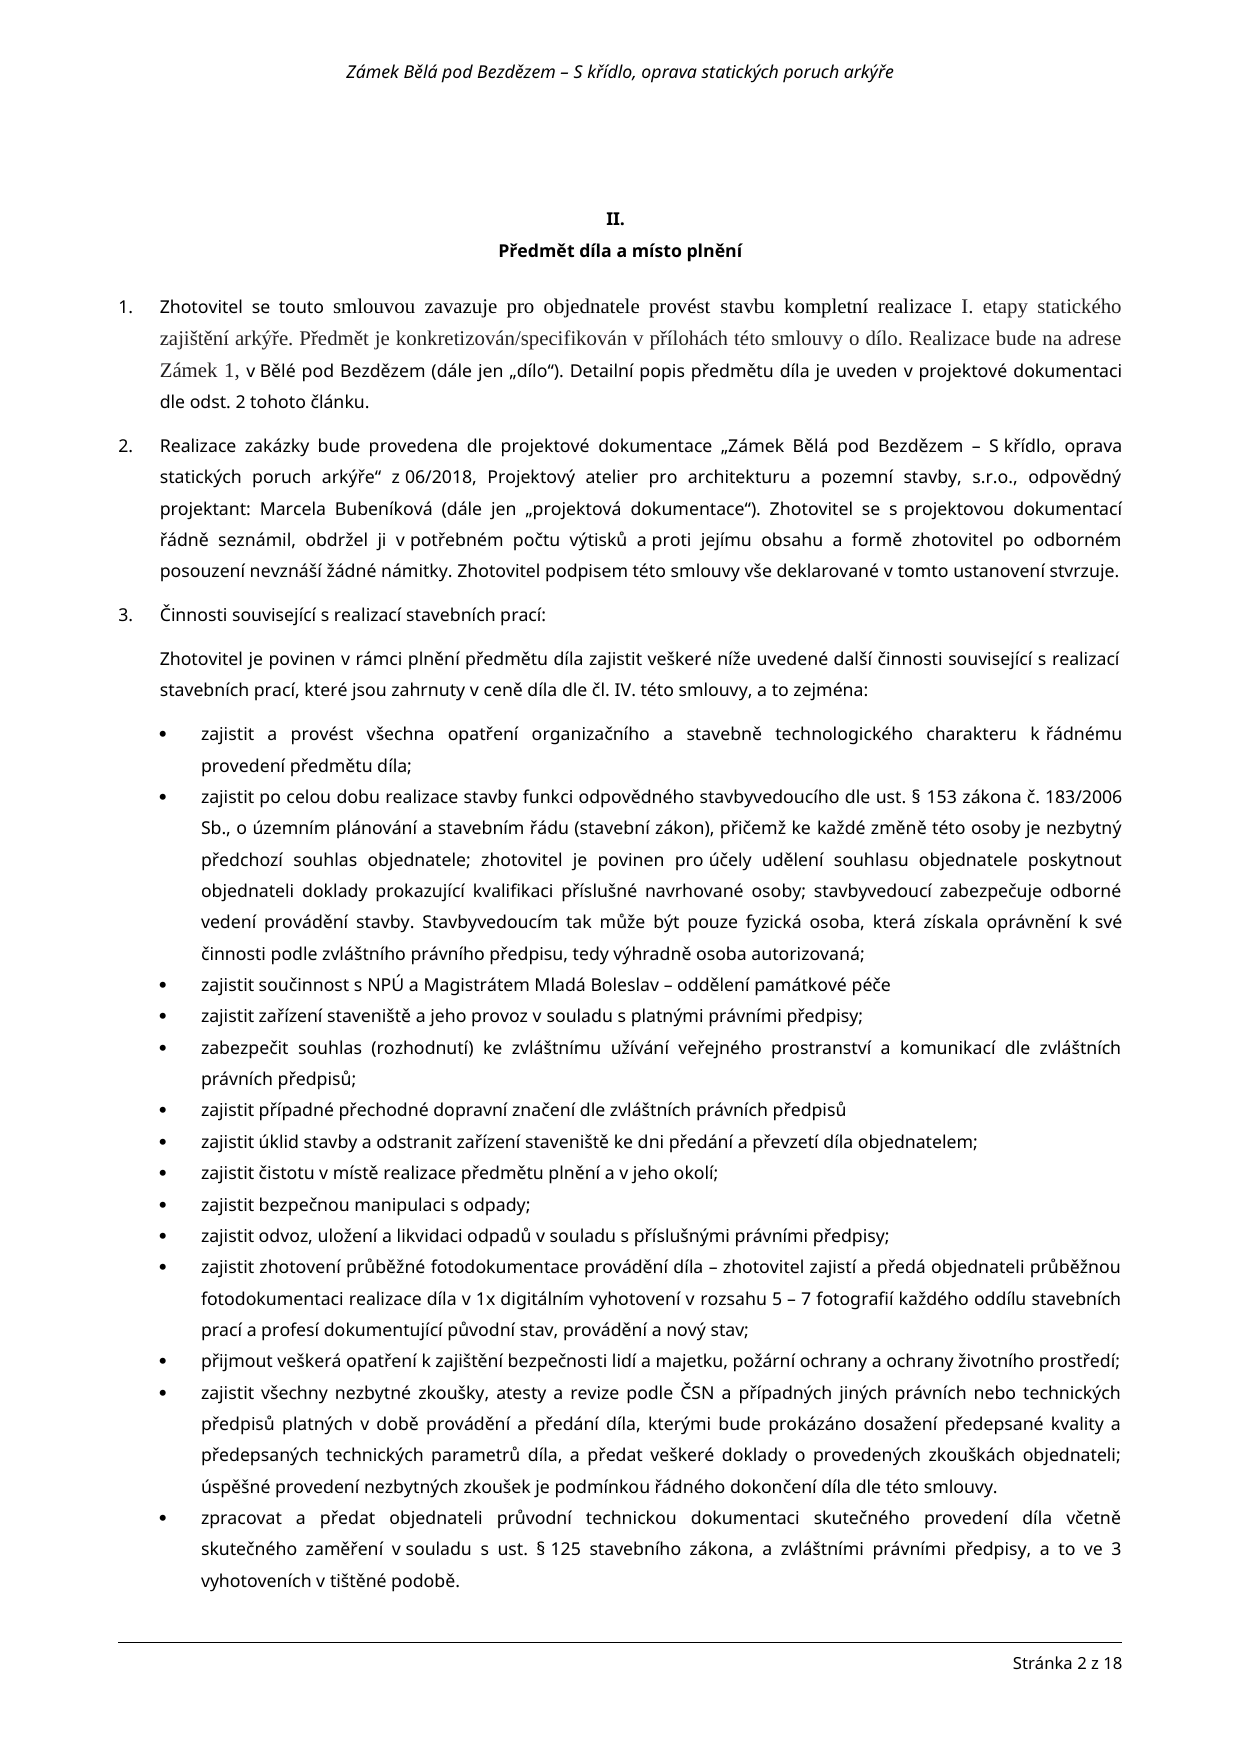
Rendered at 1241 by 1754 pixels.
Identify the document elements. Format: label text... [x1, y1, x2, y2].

text Realizace zakázky bude provedena dle projektové dokumentace „Zámek Bělá pod Bezdězem – S křídlo, oprava statických poruch arkýře“ z 06/2018, Projektový atelier pro architekturu a pozemní stavby, s.r.o., odpovědný projektant: Marcela Bubeníková (dále jen „projektová dokumentace“). Zhotovitel se s projektovou dokumentací řádně seznámil, obdržel ji v potřebném počtu výtisků a proti jejímu obsahu a formě zhotovitel po odborném posouzení nevznáší žádné námitky. Zhotovitel podpisem této smlouvy vše deklarované v tomto ustanovení stvrzuje. [118, 433, 1122, 583]
text zajistit čistotu v místě realizace předmětu plnění a v jeho okolí; [159, 1161, 1122, 1185]
text zajistit úklid stavby a odstranit zařízení staveniště ke dni předání a převzetí díla objednatelem; [159, 1129, 1122, 1153]
text zpracovat a předat objednateli průvodní technickou dokumentaci skutečného provedení díla včetně skutečného zaměření v souladu s ust. § 125 stavebního zákona, a zvláštními právními předpisy, a to ve 3 vyhotoveních v tištěné podobě. [159, 1506, 1122, 1592]
text zajistit zařízení staveniště a jeho provoz v souladu s platnými právními předpisy; [159, 1004, 1122, 1028]
text Činnosti související s realizací stavebních prací: [118, 603, 1122, 627]
text zabezpečit souhlas (rozhodnutí) ke zvláštnímu užívání veřejného prostranství a komunikací dle zvláštních právních předpisů; [159, 1035, 1122, 1091]
text zajistit případné přechodné dopravní značení dle zvláštních právních předpisů [159, 1098, 1122, 1122]
text přijmout veškerá opatření k zajištění bezpečnosti lidí a majetku, požární ochrany a ochrany životního prostředí; [159, 1349, 1122, 1373]
text zajistit bezpečnou manipulaci s odpady; [159, 1192, 1122, 1216]
text zajistit součinnost s NPÚ a Magistrátem Mladá Boleslav – oddělení památkové péče [159, 972, 1122, 997]
text zajistit všechny nezbytné zkoušky, atesty a revize podle ČSN a případných jiných právních nebo technických předpisů platných v době provádění a předání díla, kterými bude prokázáno dosažení předepsané kvality a předepsaných technických parametrů díla, a předat veškeré doklady o provedených zkouškách objednateli; úspěšné provedení nezbytných zkoušek je podmínkou řádného dokončení díla dle této smlouvy. [159, 1380, 1122, 1498]
text zajistit a provést všechna opatření organizačního a stavebně technologického charakteru k řádnému provedení předmětu díla; [159, 722, 1122, 777]
text zajistit odvoz, uložení a likvidaci odpadů v souladu s příslušnými právními předpisy; [159, 1223, 1122, 1247]
text Předmět díla a místo plnění [118, 238, 1122, 262]
text zajistit po celou dobu realizace stavby funkci odpovědného stavbyvedoucího dle ust. § 153 zákona č. 183/2006 Sb., o územním plánování a stavebním řádu (stavební zákon), přičemž ke každé změně této osoby je nezbytný předchozí souhlas objednatele; zhotovitel je povinen pro účely udělení souhlasu objednatele poskytnout objednateli doklady prokazující kvalifikaci příslušné navrhované osoby; stavbyvedoucí zabezpečuje odborné vedení provádění stavby. Stavbyvedoucím tak může být pouze fyzická osoba, která získala oprávnění k své činnosti podle zvláštního právního předpisu, tedy výhradně osoba autorizovaná; [159, 784, 1122, 965]
text zajistit zhotovení průběžné fotodokumentace provádění díla – zhotovitel zajistí a předá objednateli průběžnou fotodokumentaci realizace díla v 1x digitálním vyhotovení v rozsahu 5 – 7 fotografií každého oddílu stavebních prací a profesí dokumentující původní stav, provádění a nový stav; [159, 1255, 1122, 1342]
